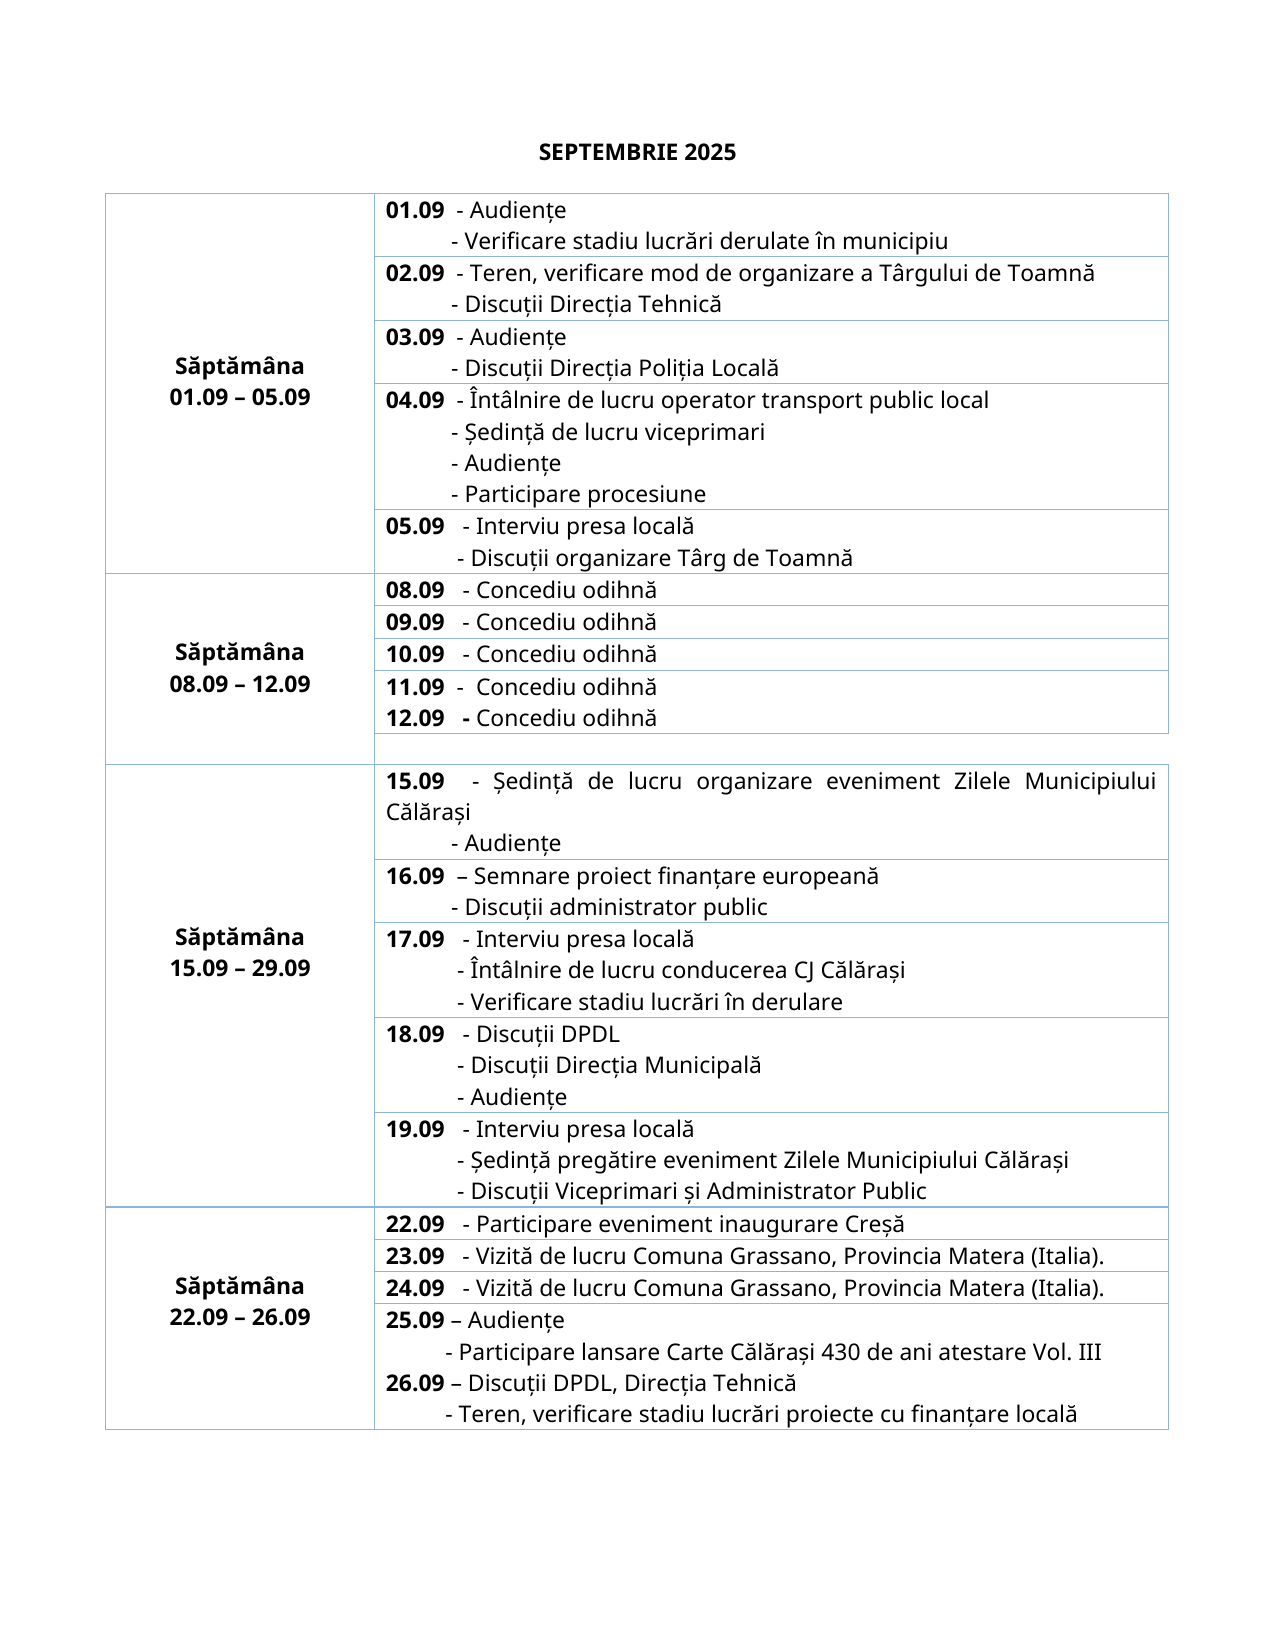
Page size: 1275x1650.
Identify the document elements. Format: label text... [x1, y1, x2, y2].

table_cell 15.09 - Ședință de lucru organizare eveniment Zilele Municipiului Călărași - Audiențe [375, 765, 1168, 858]
table_cell 22.09 - Participare eveniment inaugurare Creșă [375, 1208, 1168, 1239]
table_cell 25.09 – Audiențe - Participare lansare Carte Călărași 430 de ani atestare Vol. III 26.09 – Discuții DPDL, Direcția Tehnică - Teren, verificare stadiu lucrări proiecte cu finanțare locală [375, 1304, 1168, 1429]
table_cell 05.09 - Interviu presa locală - Discuții organizare Târg de Toamnă [375, 510, 1168, 573]
table_cell 03.09 - Audiențe - Discuții Direcția Poliția Locală [375, 321, 1168, 383]
table_cell Săptămâna 22.09 – 26.09 [106, 1208, 374, 1429]
table_cell 11.09 - Concediu odihnă 12.09 - Concediu odihnă [375, 671, 1168, 733]
table_cell 23.09 - Vizită de lucru Comuna Grassano, Provincia Matera (Italia). [375, 1240, 1168, 1271]
table_cell 16.09 – Semnare proiect finanțare europeană - Discuții administrator public [375, 860, 1168, 922]
table_cell Săptămâna 08.09 – 12.09 [106, 574, 374, 764]
table_cell Săptămâna 15.09 – 29.09 [106, 765, 374, 1206]
table_cell 02.09 - Teren, verificare mod de organizare a Târgului de Toamnă - Discuții Direcția Tehnică [375, 257, 1168, 320]
table_cell 04.09 - Întâlnire de lucru operator transport public local - Ședință de lucru viceprimari - Audiențe - Participare procesiune [375, 384, 1168, 509]
table_cell 08.09 - Concediu odihnă [375, 574, 1168, 605]
table_cell 24.09 - Vizită de lucru Comuna Grassano, Provincia Matera (Italia). [375, 1272, 1168, 1303]
table_header 01.09 - Audiențe - Verificare stadiu lucrări derulate în municipiu [375, 194, 1168, 256]
text SEPTEMBRIE 2025 [150, 136, 1125, 167]
table_cell 19.09 - Interviu presa locală - Ședință pregătire eveniment Zilele Municipiului Călărași - Discuții Viceprimari și Administrator Public [375, 1113, 1168, 1206]
table_header Săptămâna 01.09 – 05.09 [106, 194, 374, 573]
table_cell 18.09 - Discuții DPDL - Discuții Direcția Municipală - Audiențe [375, 1018, 1168, 1112]
table_cell 09.09 - Concediu odihnă [375, 606, 1168, 637]
table_cell 17.09 - Interviu presa locală - Întâlnire de lucru conducerea CJ Călărași - Verificare stadiu lucrări în derulare [375, 923, 1168, 1017]
table_cell 10.09 - Concediu odihnă [375, 639, 1168, 670]
